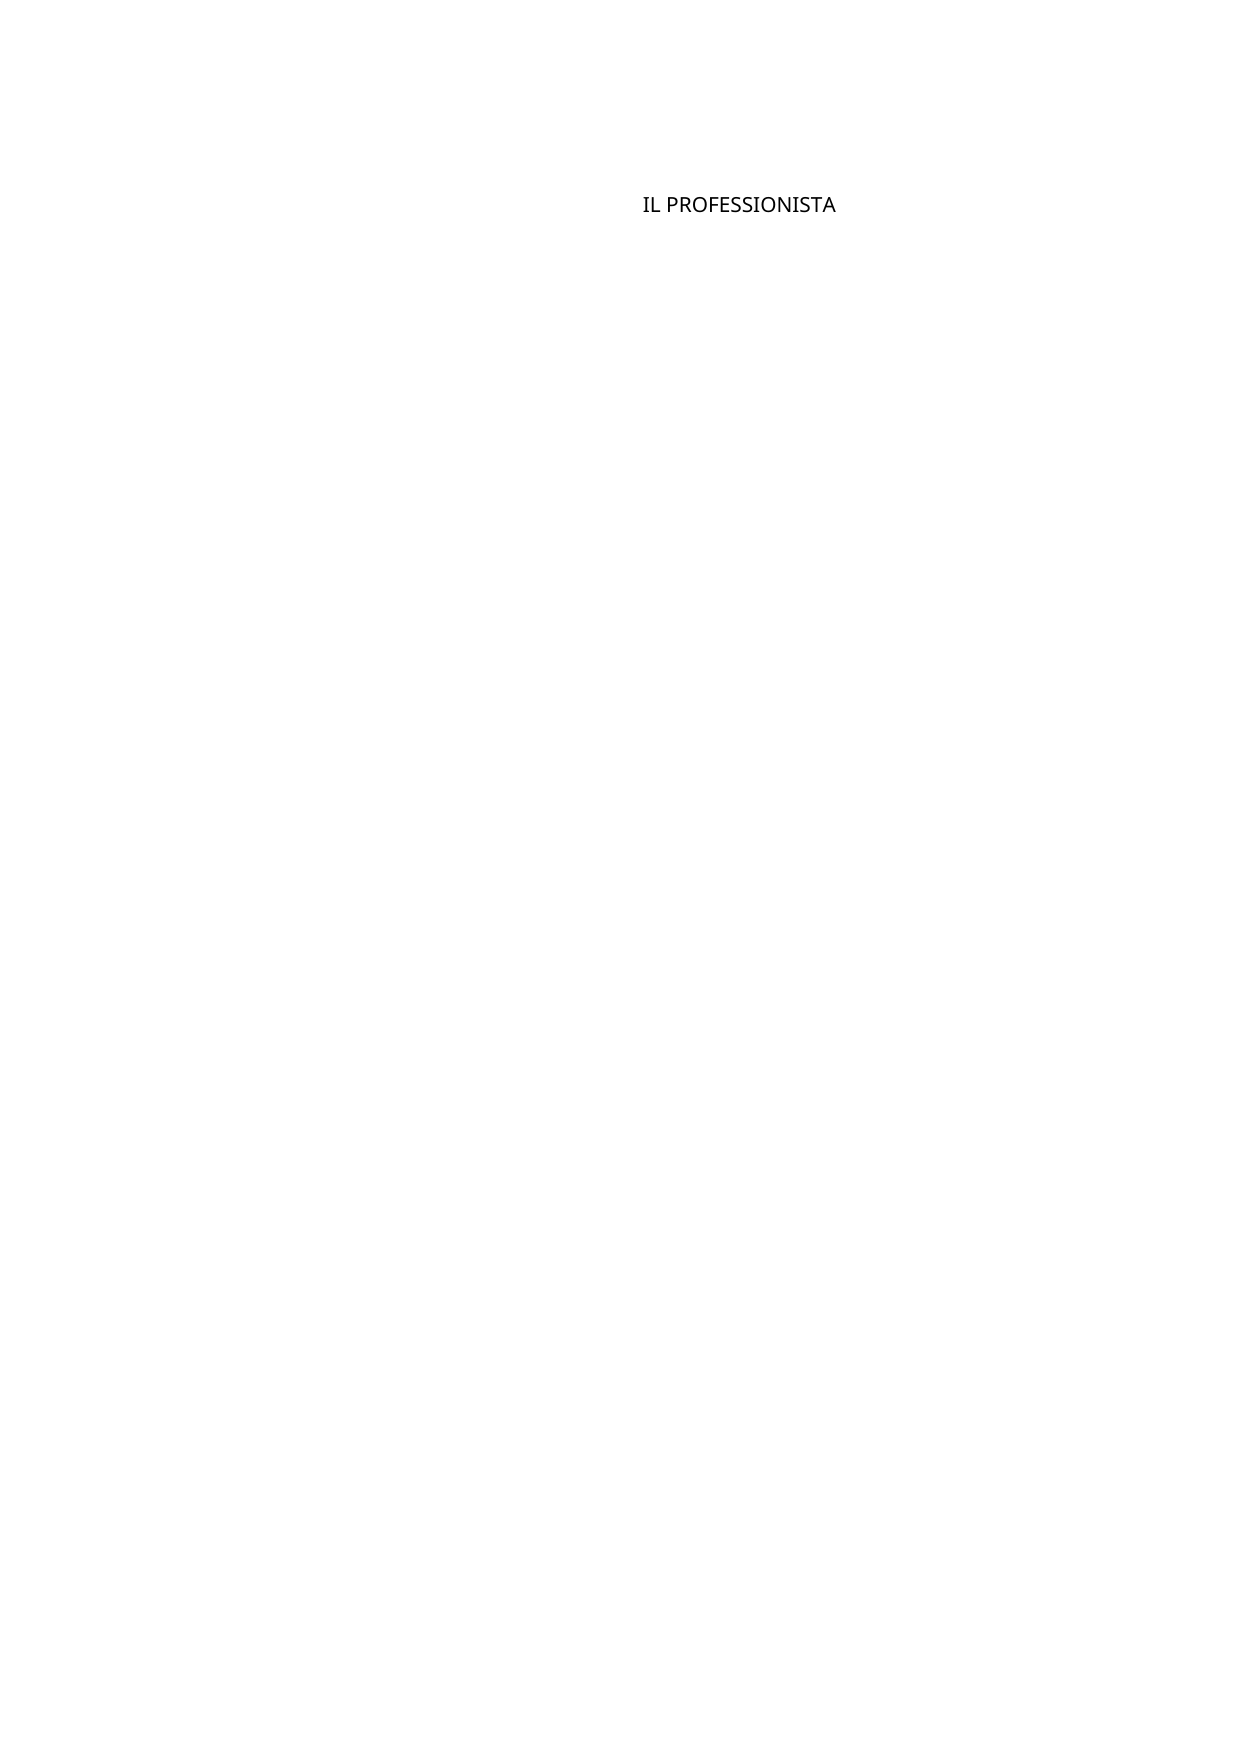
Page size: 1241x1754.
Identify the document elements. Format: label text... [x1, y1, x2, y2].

text IL PROFESSIONISTA [118, 190, 1122, 219]
